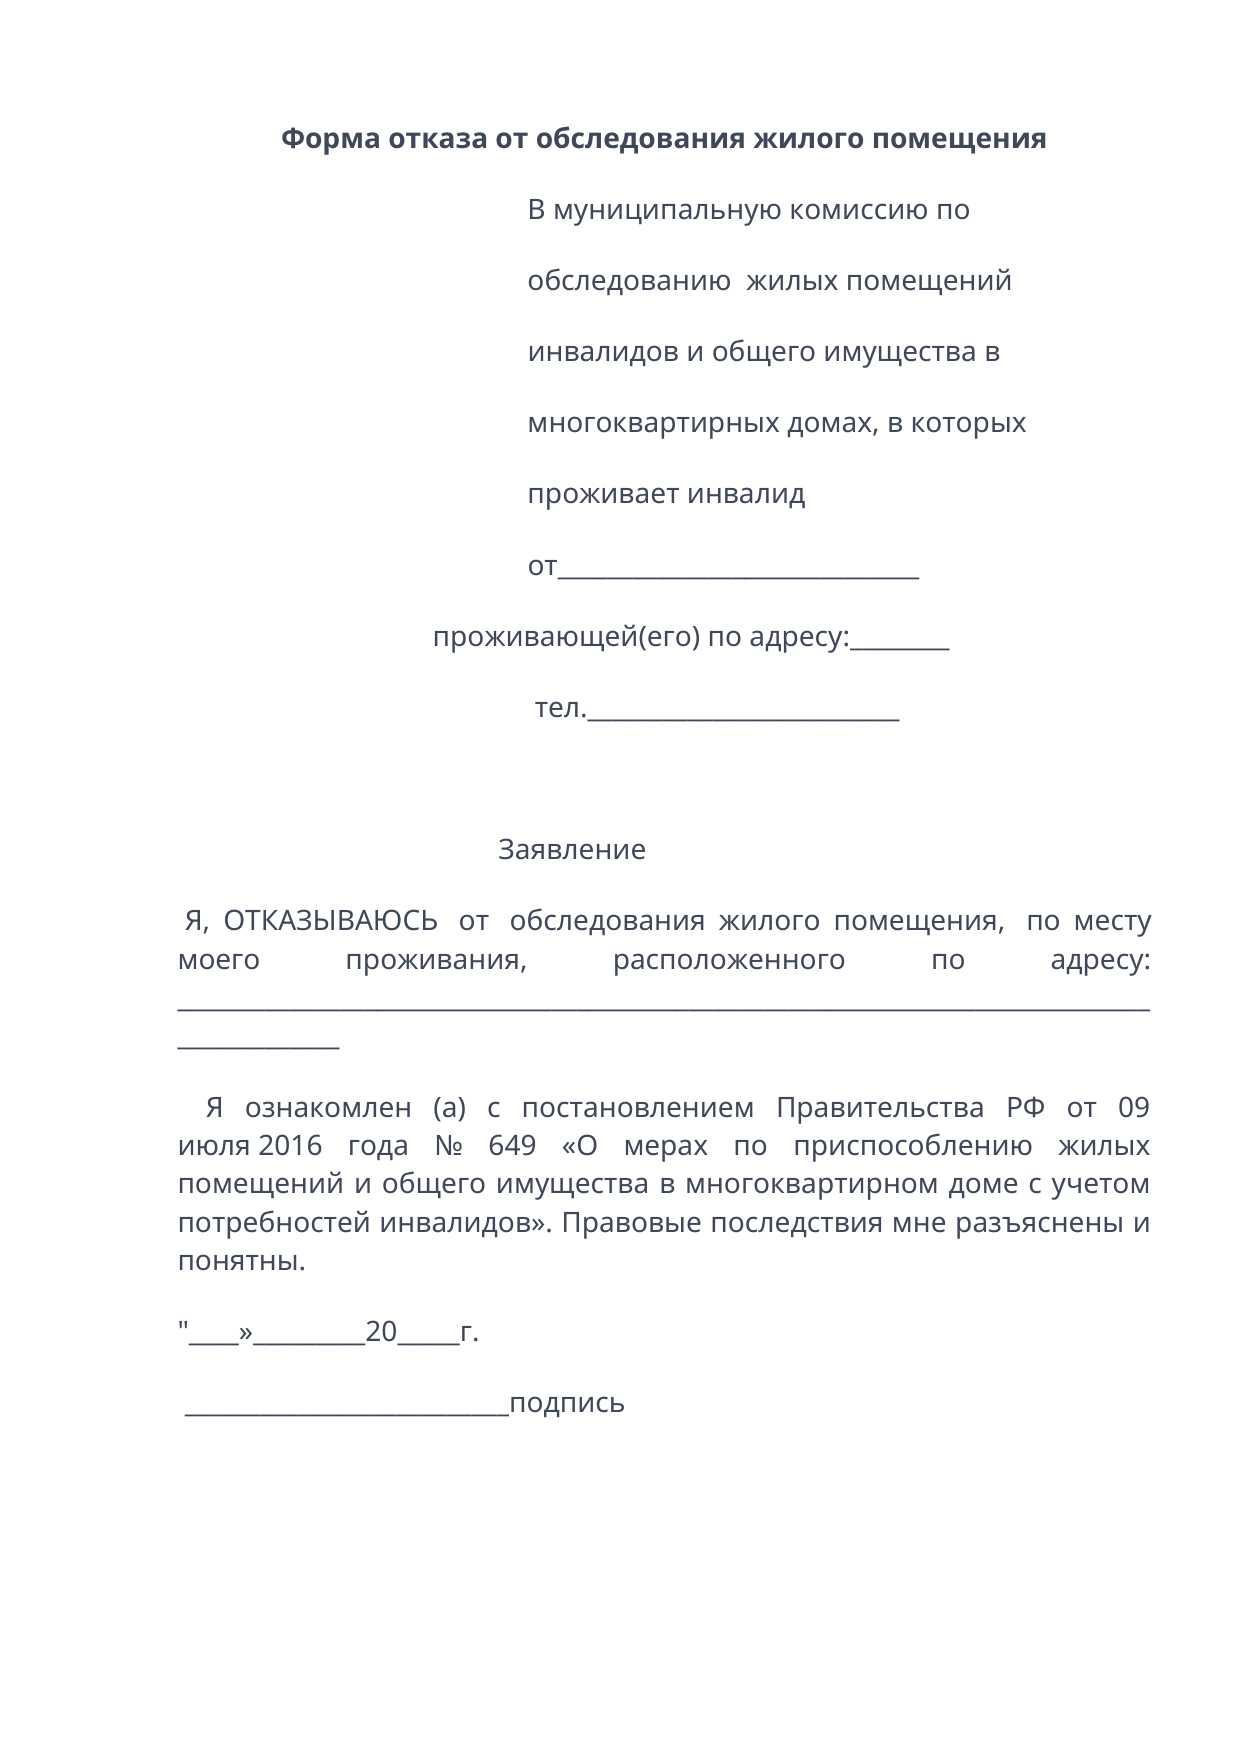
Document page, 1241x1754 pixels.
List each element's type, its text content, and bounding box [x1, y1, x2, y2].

text Форма отказа от обследования жилого помещения [177, 118, 1152, 156]
text обследованию жилых помещений [177, 260, 1152, 299]
text __________________________подпись [177, 1382, 1152, 1421]
text Я, ОТКАЗЫВАЮСЬ от обследования жилого помещения, по месту моего проживания, расположенного по адресу: ___________________________________________________________________________________________ [177, 901, 1152, 1054]
text от_____________________________ [177, 545, 1152, 583]
text многоквартирных домах, в которых [177, 403, 1152, 441]
text Я ознакомлен (а) с постановлением Правительства РФ от 09 июля 2016 года № 649 «О мерах по приспособлению жилых помещений и общего имущества в многоквартирном доме с учетом потребностей инвалидов». Правовые последствия мне разъяснены и понятны. [177, 1087, 1152, 1278]
text проживает инвалид [177, 474, 1152, 512]
text проживающей(его) по адресу:________ [177, 616, 1152, 654]
text "____»_________20_____г. [177, 1311, 1152, 1350]
text В муниципальную комиссию по [177, 189, 1152, 228]
text тел._________________________ [177, 687, 1152, 726]
text Заявление [177, 829, 1152, 868]
text инвалидов и общего имущества в [177, 332, 1152, 370]
